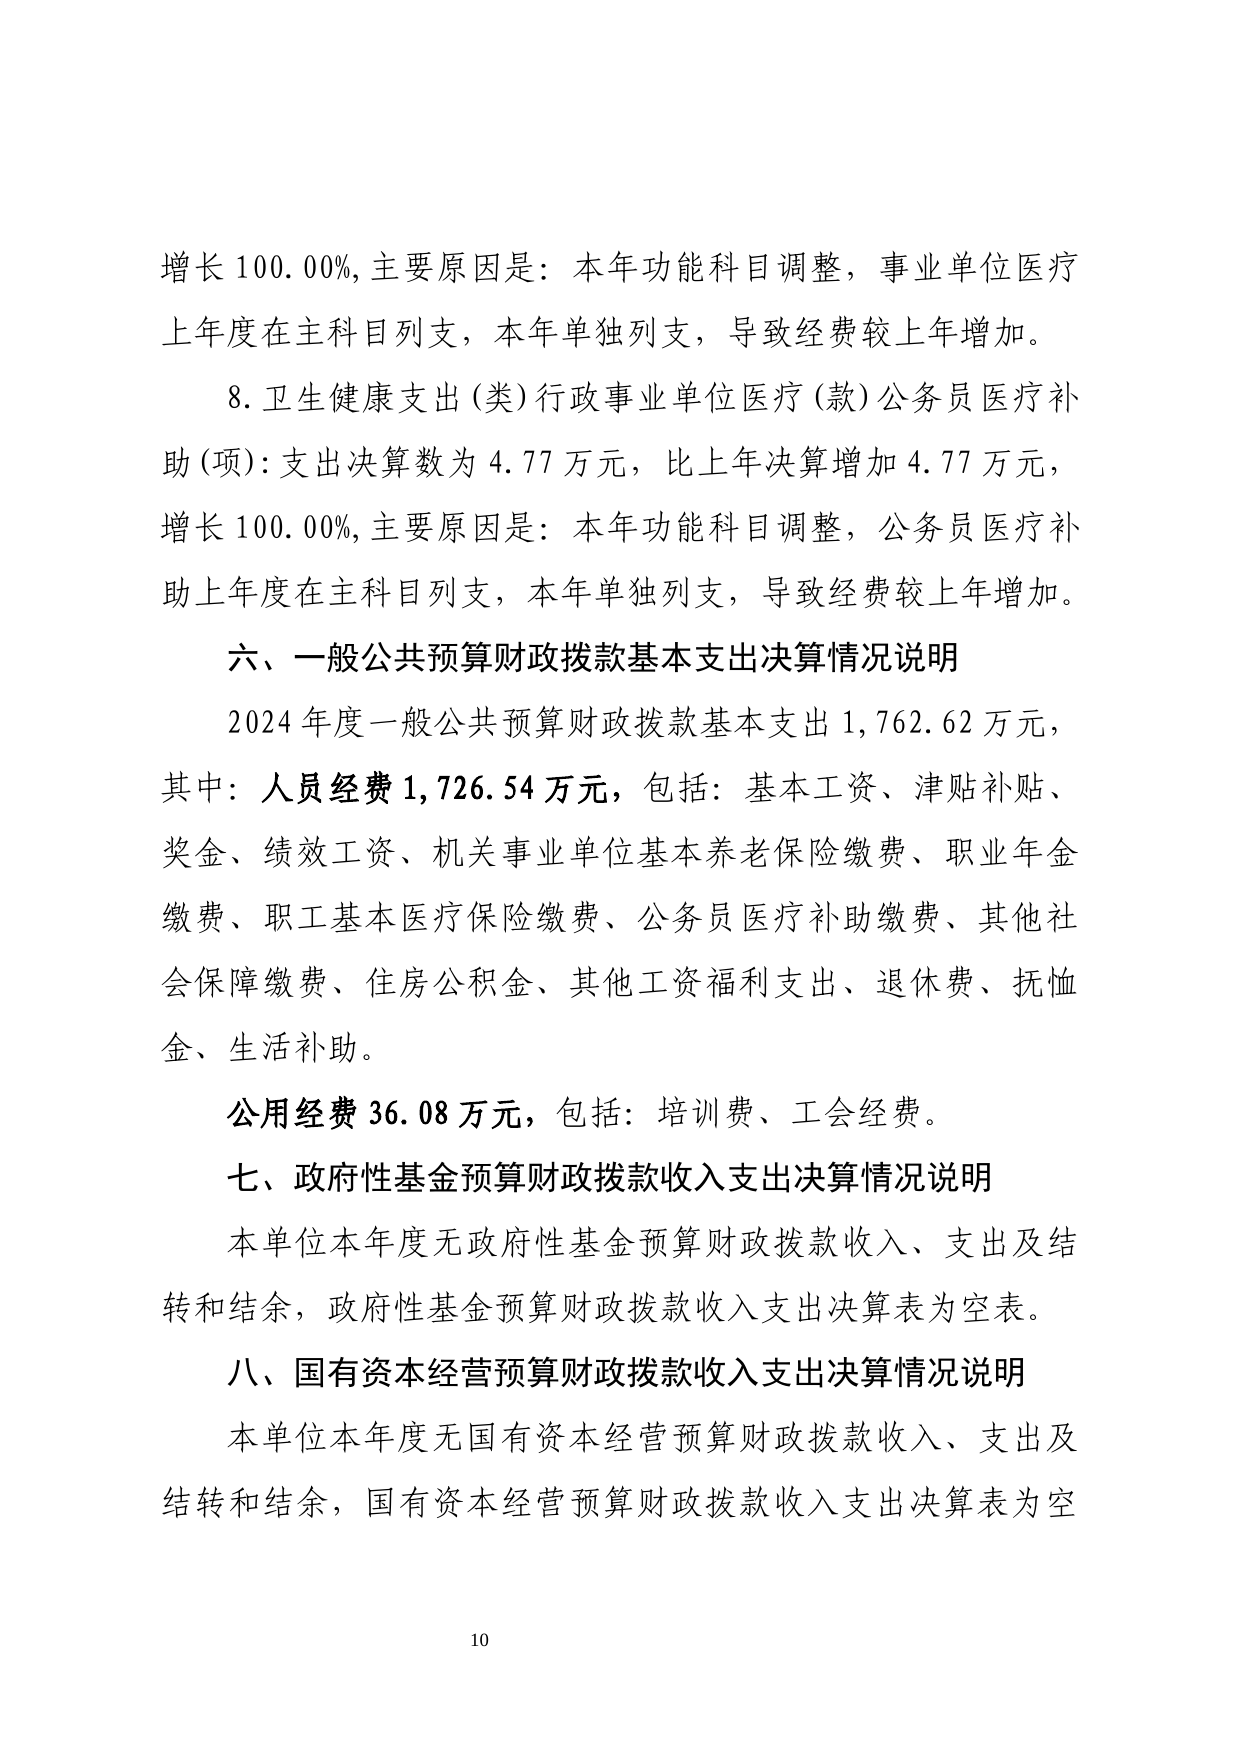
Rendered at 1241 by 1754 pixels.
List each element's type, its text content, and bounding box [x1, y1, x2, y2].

text 八、国有资本经营预算财政拨款收入支出决算情况说明 [159, 1338, 1081, 1403]
text 8.卫生健康支出(类)行政事业单位医疗(款)公务员医疗补助(项):支出决算数为4.77万元，比上年决算增加4.77万元，增长100.00%,主要原因是：本年功能科目调整，公务员医疗补助上年度在主科目列支，本年单独列支，导致经费较上年增加。 [159, 363, 1081, 623]
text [159, 1403, 1081, 1533]
text 2024年度一般公共预算财政拨款基本支出1,762.62万元，其中：人员经费1,726.54万元，包括：基本工资、津贴补贴、奖金、绩效工资、机关事业单位基本养老保险缴费、职业年金缴费、职工基本医疗保险缴费、公务员医疗补助缴费、其他社会保障缴费、住房公积金、其他工资福利支出、退休费、抚恤金、生活补助。 [159, 688, 1081, 1078]
text 六、一般公共预算财政拨款基本支出决算情况说明 [159, 623, 1081, 688]
text 七、政府性基金预算财政拨款收入支出决算情况说明 [159, 1143, 1081, 1208]
text 公用经费36.08万元，包括：培训费、工会经费。 [159, 1078, 1081, 1143]
text 本单位本年度无政府性基金预算财政拨款收入、支出及结转和结余，政府性基金预算财政拨款收入支出决算表为空表。 [159, 1208, 1081, 1338]
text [159, 233, 1081, 363]
